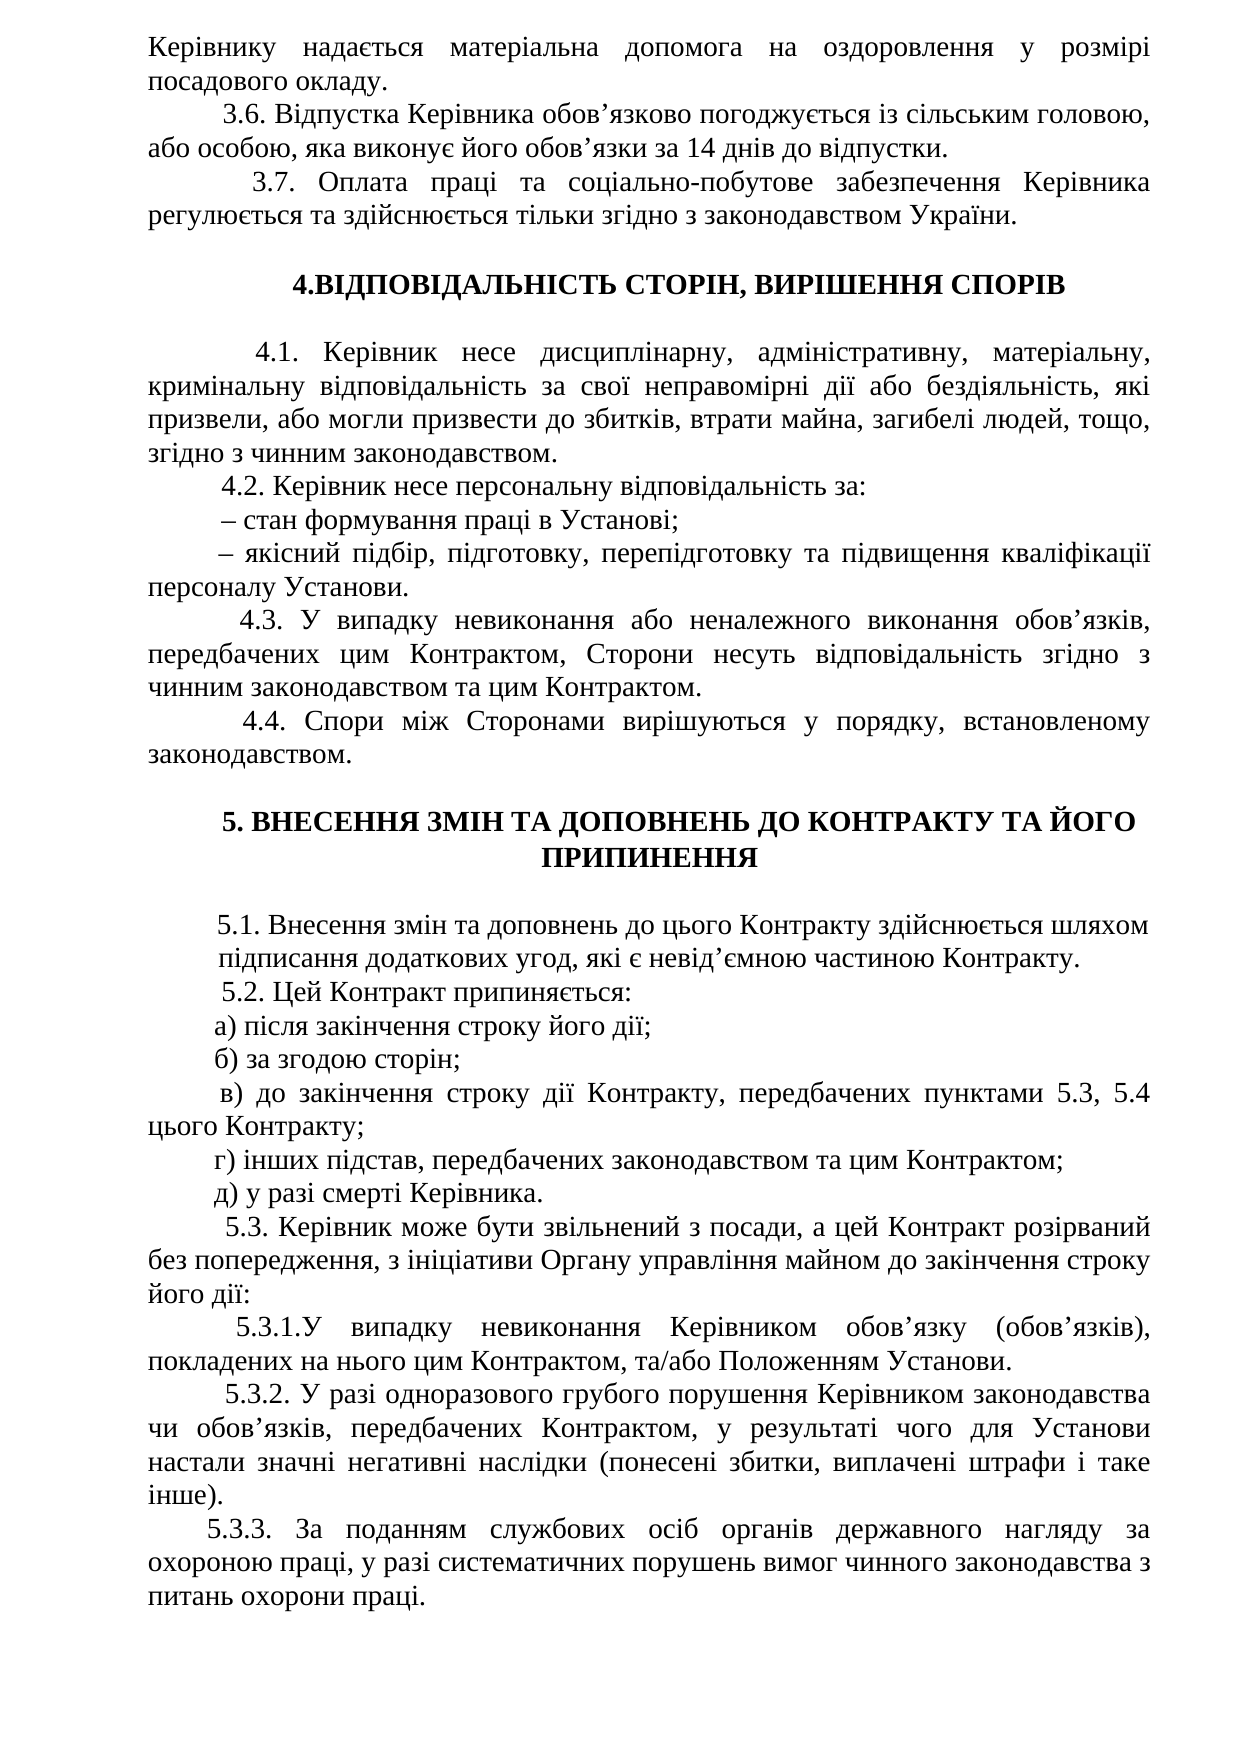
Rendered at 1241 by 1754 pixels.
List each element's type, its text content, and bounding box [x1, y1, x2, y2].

text г) інших підстав, передбачених законодавством та цим Контрактом; [148, 1142, 1152, 1175]
text а) після закінчення строку його дії; [148, 1008, 1152, 1041]
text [148, 29, 1152, 97]
text – стан формування праці в Установі; [148, 502, 1152, 535]
text 5.3.1.У випадку невиконання Керівником обов’язку (обов’язків), покладених на нього цим Контрактом, та/або Положенням Установи. [148, 1309, 1152, 1377]
text 4.ВІДПОВІДАЛЬНІСТЬ СТОРІН, ВИРІШЕННЯ СПОРІВ [148, 267, 1152, 301]
text 4.2. Керівник несе персональну відповідальність за: [148, 468, 1152, 502]
text 3.6. Відпустка Керівника обов’язково погоджується із сільським головою, або особою, яка виконує його обов’язки за 14 днів до відпустки. [148, 97, 1152, 164]
text 5.1. Внесення змін та доповнень до цього Контракту здійснюється шляхом підписання додаткових угод, які є невід’ємною частиною Контракту. [148, 907, 1152, 974]
text 3.7. Оплата праці та соціально-побутове забезпечення Керівника регулюється та здійснюється тільки згідно з законодавством України. [148, 164, 1152, 231]
text д) у разі смерті Керівника. [148, 1175, 1152, 1209]
text 5.3. Керівник може бути звільнений з посади, а цей Контракт розірваний без попередження, з ініціативи Органу управління майном до закінчення строку його дії: [148, 1209, 1152, 1309]
text – якісний підбір, підготовку, перепідготовку та підвищення кваліфікації персоналу Установи. [148, 535, 1152, 602]
text 5.2. Цей Контракт припиняється: [148, 974, 1152, 1008]
text 4.3. У випадку невиконання або неналежного виконання обов’язків, передбачених цим Контрактом, Сторони несуть відповідальність згідно з чинним законодавством та цим Контрактом. [148, 602, 1152, 703]
text 5.3.2. У разі одноразового грубого порушення Керівником законодавства чи обов’язків, передбачених Контрактом, у результаті чого для Установи настали значні негативні наслідки (понесені збитки, виплачені штрафи і таке інше). [148, 1377, 1152, 1511]
text 5. ВНЕСЕННЯ ЗМІН ТА ДОПОВНЕНЬ ДО КОНТРАКТУ ТА ЙОГО ПРИПИНЕННЯ [148, 804, 1152, 873]
text б) за згодою сторін; [148, 1041, 1152, 1075]
text 4.4. Спори між Сторонами вирішуються у порядку, встановленому законодавством. [148, 703, 1152, 770]
text в) до закінчення строку дії Контракту, передбачених пунктами 5.3, 5.4 цього Контракту; [148, 1075, 1152, 1142]
text 4.1. Керівник несе дисциплінарну, адміністративну, матеріальну, кримінальну відповідальність за свої неправомірні дії або бездіяльність, які призвели, або могли призвести до збитків, втрати майна, загибелі людей, тощо, згідно з чинним законодавством. [148, 334, 1152, 468]
text 5.3.3. За поданням службових осіб органів державного нагляду за охороною праці, у разі систематичних порушень вимог чинного законодавства з питань охорони праці. [148, 1511, 1152, 1611]
